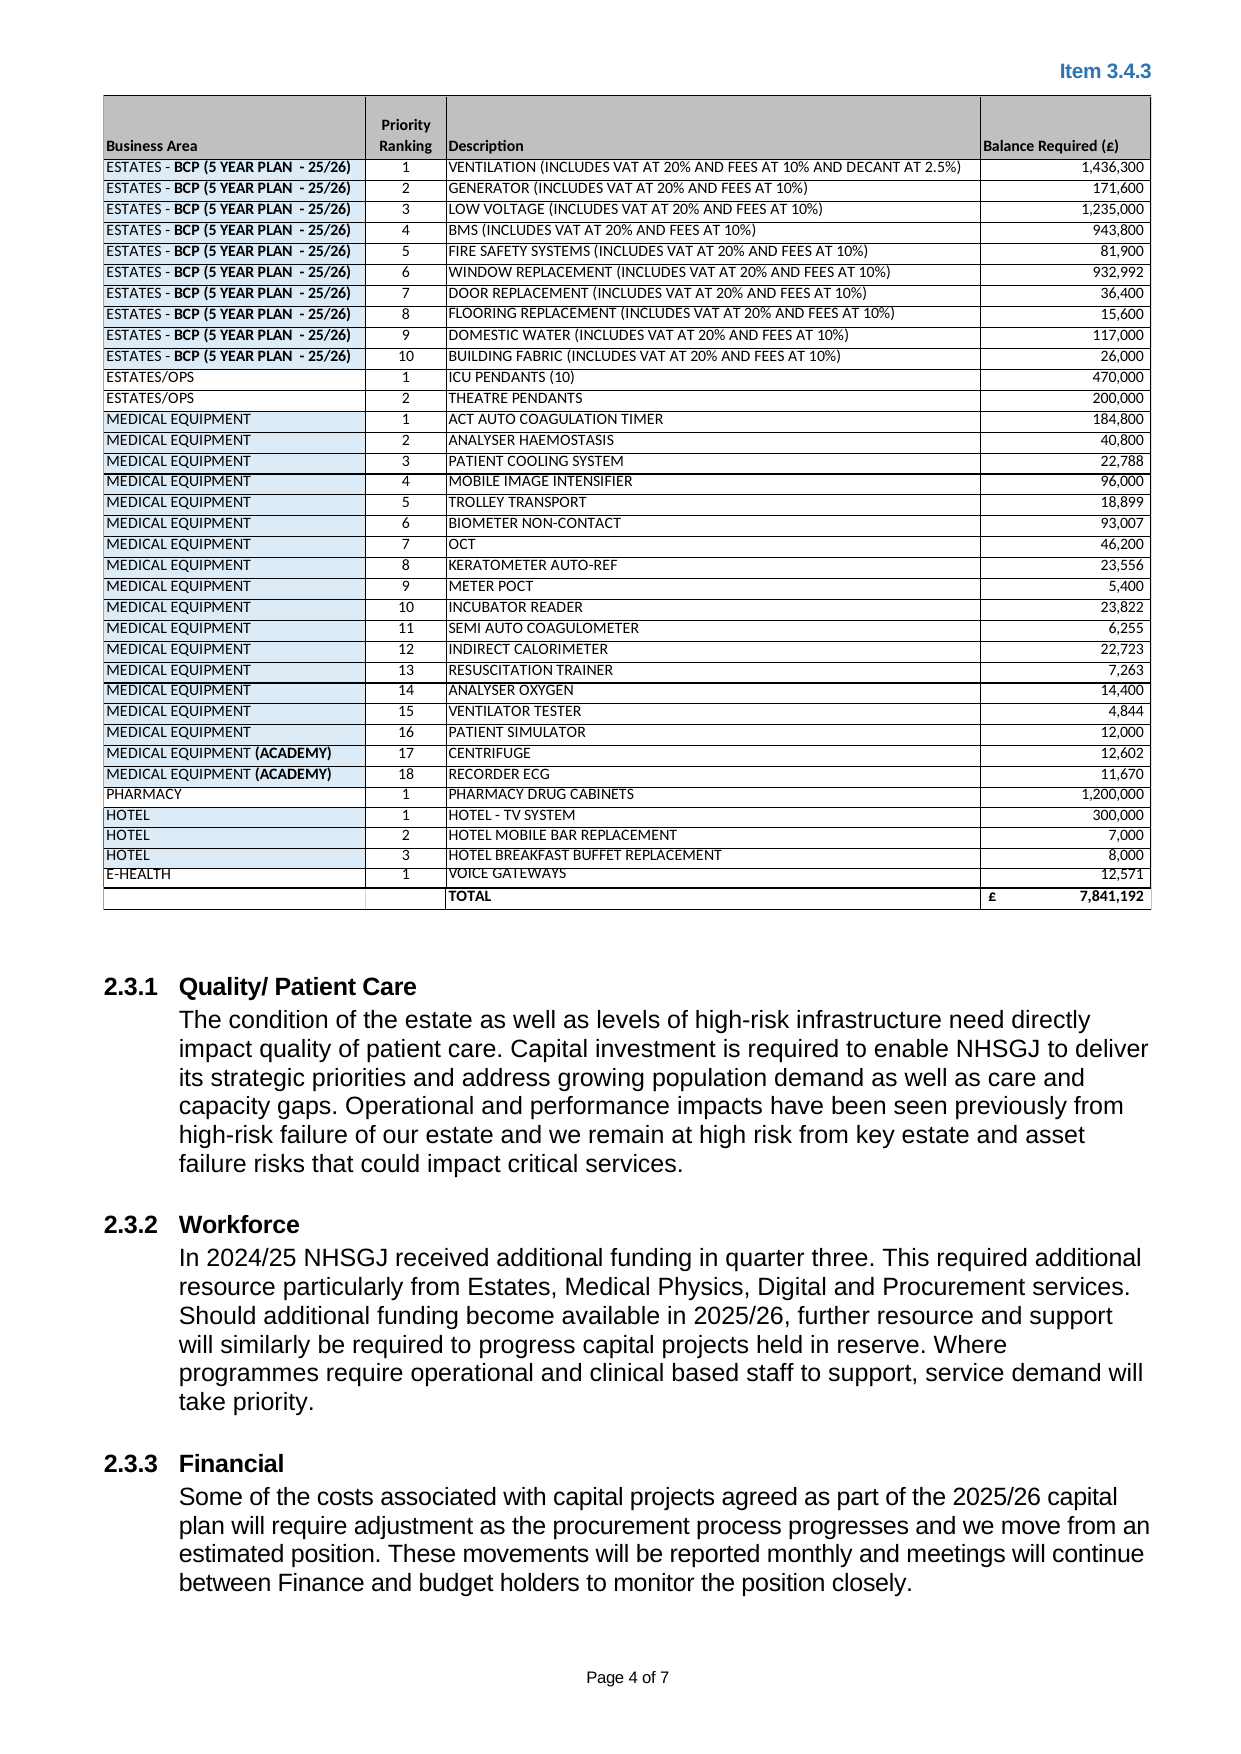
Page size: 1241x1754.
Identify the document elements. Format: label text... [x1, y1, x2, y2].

subtitle 2.3.3 Financial [103, 1449, 1152, 1478]
subtitle 2.3.1 Quality/ Patient Care [103, 972, 1152, 1001]
subtitle 2.3.2 Workforce [103, 1210, 1152, 1239]
text In 2024/25 NHSGJ received additional funding in quarter three. This required additional resource particularly from Estates, Medical Physics, Digital and Procurement services. Should additional funding become available in 2025/26, further resource and support will similarly be required to progress capital projects held in reserve. Where programmes require operational and clinical based staff to support, service demand will take priority. [178, 1243, 1152, 1416]
text The condition of the estate as well as levels of high-risk infrastructure need directly impact quality of patient care. Capital investment is required to enable NHSGJ to deliver its strategic priorities and address growing population demand as well as care and capacity gaps. Operational and performance impacts have been seen previously from high-risk failure of our estate and we remain at high risk from key estate and asset failure risks that could impact critical services. [178, 1005, 1152, 1177]
text Some of the costs associated with capital projects agreed as part of the 2025/26 capital plan will require adjustment as the procurement process progresses and we move from an estimated position. These movements will be reported monthly and meetings will continue between Finance and budget holders to monitor the position closely. [178, 1482, 1152, 1597]
